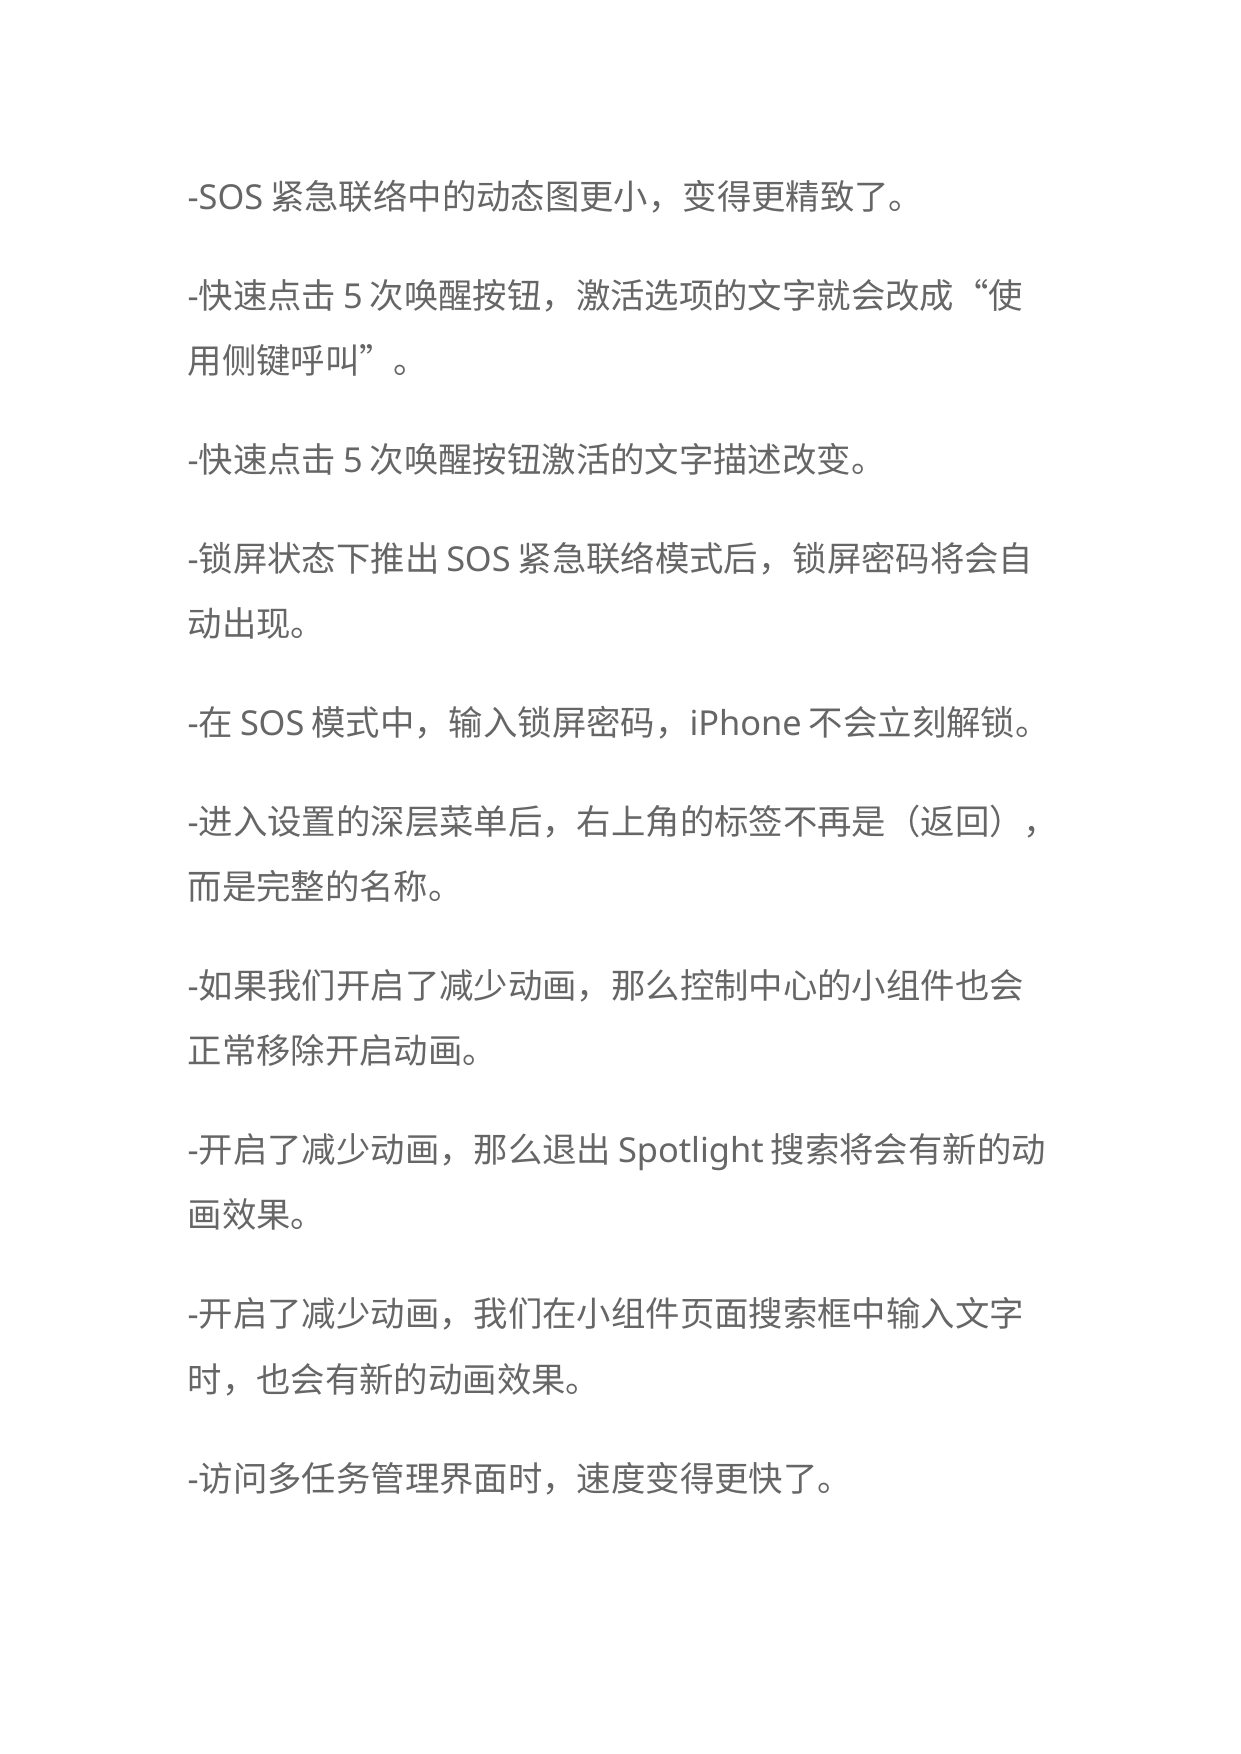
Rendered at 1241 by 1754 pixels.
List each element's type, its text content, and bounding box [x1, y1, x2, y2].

text -快速点击5次唤醒按钮，激活选项的文字就会改成“使用侧键呼叫”。 [187, 261, 1053, 391]
text -访问多任务管理界面时，速度变得更快了。 [187, 1443, 1053, 1508]
text -快速点击5次唤醒按钮激活的文字描述改变。 [187, 425, 1053, 490]
text -在SOS模式中，输入锁屏密码，iPhone不会立刻解锁。 [187, 688, 1053, 753]
text -进入设置的深层菜单后，右上角的标签不再是（返回），而是完整的名称。 [187, 787, 1053, 917]
text -如果我们开启了减少动画，那么控制中心的小组件也会正常移除开启动画。 [187, 951, 1053, 1081]
text -开启了减少动画，那么退出Spotlight搜索将会有新的动画效果。 [187, 1115, 1053, 1245]
text -SOS紧急联络中的动态图更小，变得更精致了。 [187, 162, 1053, 227]
text -锁屏状态下推出SOS紧急联络模式后，锁屏密码将会自动出现。 [187, 524, 1053, 654]
text -开启了减少动画，我们在小组件页面搜索框中输入文字时，也会有新的动画效果。 [187, 1279, 1053, 1409]
